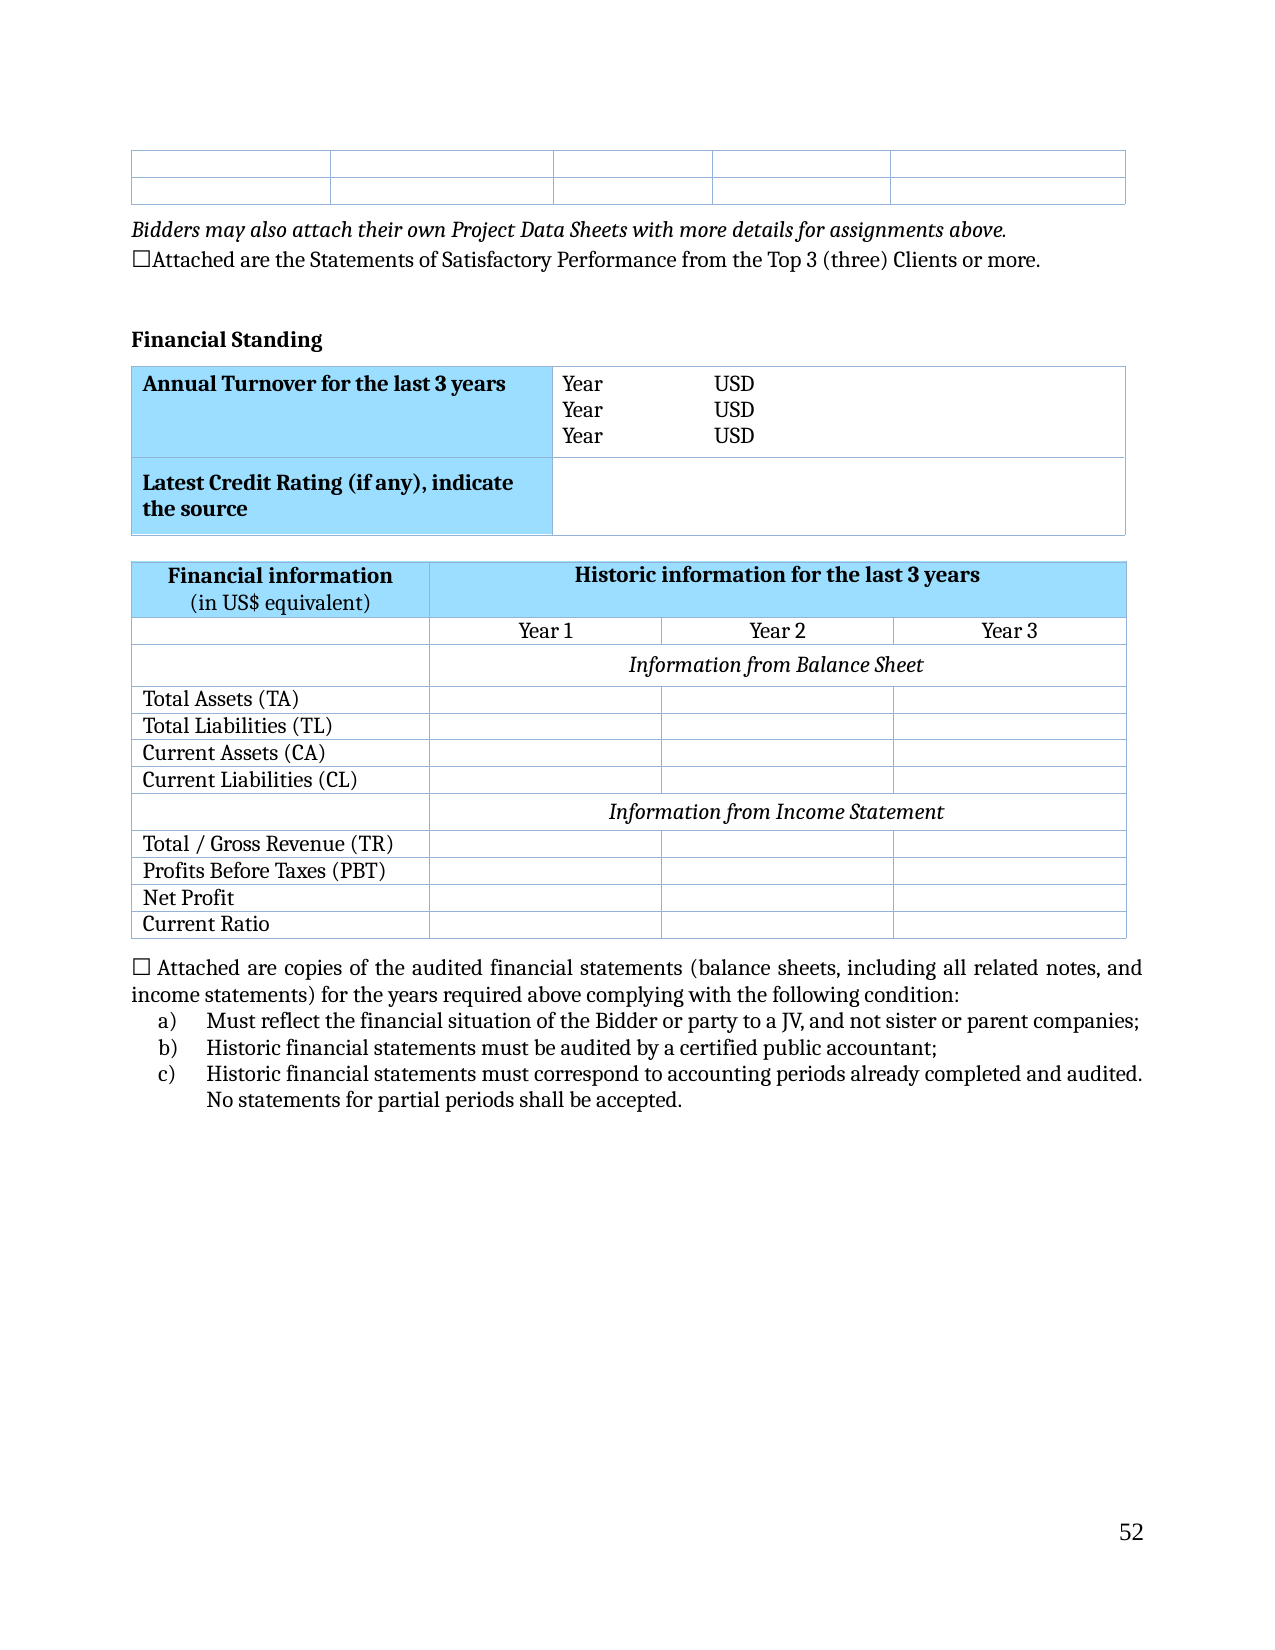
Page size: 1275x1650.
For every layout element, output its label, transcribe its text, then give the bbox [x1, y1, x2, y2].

table_cell Year 1 [430, 618, 661, 644]
table_cell [132, 618, 429, 644]
list Must reflect the financial situation of the Bidder or party to a JV, and not sister or parent companies; [158, 1008, 1144, 1034]
text Attached are the Statements of Satisfactory Performance from the Top 3 (three) Clients or more. [131, 243, 1144, 274]
table_cell [132, 151, 330, 177]
table_cell [894, 740, 1126, 766]
table_cell Total Liabilities (TL) [132, 714, 429, 739]
list Historic financial statements must be audited by a certified public accountant; [158, 1034, 1144, 1061]
table_cell [662, 885, 893, 911]
table_cell [430, 740, 661, 766]
table_cell [894, 858, 1126, 884]
table_cell [713, 178, 890, 204]
text Bidders may also attach their own Project Data Sheets with more details for assignments above. [131, 217, 1144, 243]
table_cell Current Assets (CA) [132, 740, 429, 766]
table_cell [430, 687, 661, 712]
table_cell [662, 831, 893, 857]
table_cell Year 3 [894, 618, 1126, 644]
table_cell [554, 151, 712, 177]
table_cell [430, 831, 661, 857]
table_cell [662, 912, 893, 938]
table_header Year USD Year USD Year USD [553, 367, 1125, 456]
table_cell [662, 767, 893, 793]
table_cell [894, 831, 1126, 857]
table_cell Profits Before Taxes (PBT) [132, 858, 429, 884]
table_cell [894, 767, 1126, 793]
table_cell Total / Gross Revenue (TR) [132, 831, 429, 857]
table_cell Latest Credit Rating (if any), indicate the source [132, 458, 552, 534]
table_cell [132, 794, 429, 830]
table_cell [430, 858, 661, 884]
table_cell [331, 151, 553, 177]
table_cell [662, 740, 893, 766]
table_cell [894, 687, 1126, 712]
table_cell Information from Balance Sheet [430, 645, 1126, 686]
table_header Annual Turnover for the last 3 years [132, 367, 552, 456]
table_cell [662, 858, 893, 884]
table_cell [430, 714, 661, 739]
table_cell [894, 885, 1126, 911]
table_header Financial information (in US$ equivalent) [132, 563, 429, 617]
table_cell [891, 178, 1125, 204]
table_cell Year 2 [662, 618, 893, 644]
table_header Historic information for the last 3 years [430, 563, 1126, 617]
table_cell [891, 151, 1125, 177]
table_cell [662, 714, 893, 739]
table_cell [430, 885, 661, 911]
table_cell [132, 645, 429, 686]
table_cell [713, 151, 890, 177]
table_cell Total Assets (TA) [132, 687, 429, 712]
table_cell Net Profit [132, 885, 429, 911]
text Attached are copies of the audited financial statements (balance sheets, including all related notes, and income statements) for the years required above complying with the following condition: [131, 951, 1144, 1008]
table_cell [554, 178, 712, 204]
table_cell Information from Income Statement [430, 794, 1126, 830]
list Historic financial statements must correspond to accounting periods already completed and audited. No statements for partial periods shall be accepted. [158, 1061, 1144, 1114]
table_cell [553, 456, 1125, 534]
table_cell [894, 714, 1126, 739]
table_cell [430, 767, 661, 793]
text Financial Standing [131, 327, 1144, 353]
table_cell [331, 178, 553, 204]
table_cell [430, 912, 661, 938]
table_cell [662, 687, 893, 712]
table_cell [132, 178, 330, 204]
table_cell Current Ratio [132, 912, 429, 938]
table_cell Current Liabilities (CL) [132, 767, 429, 793]
table_cell [894, 912, 1126, 938]
